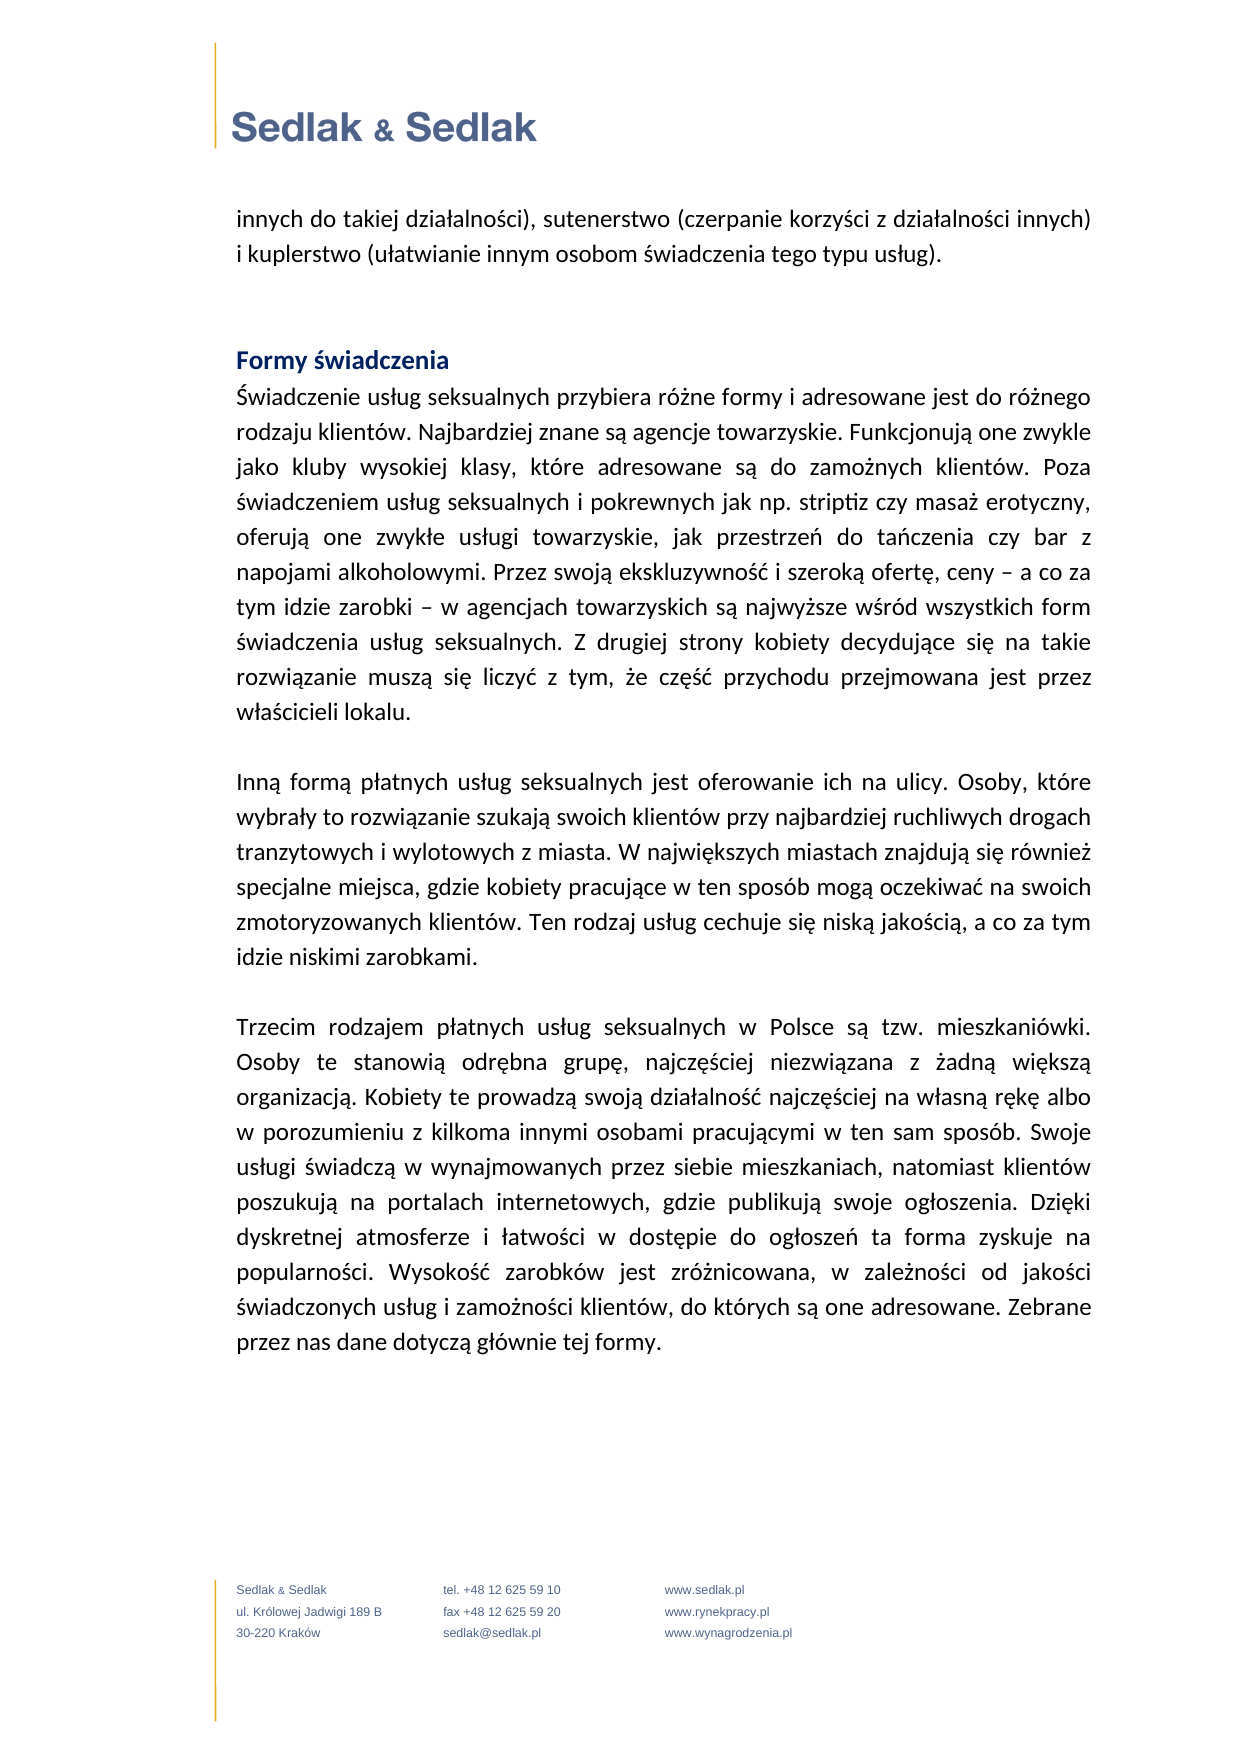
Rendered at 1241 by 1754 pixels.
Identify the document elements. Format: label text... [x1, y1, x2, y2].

text Trzecim rodzajem płatnych usług seksualnych w Polsce są tzw. mieszkaniówki. Osoby te stanowią odrębna grupę, najczęściej niezwiązana z żadną większą organizacją. Kobiety te prowadzą swoją działalność najczęściej na własną rękę albo w porozumieniu z kilkoma innymi osobami pracującymi w ten sam sposób. Swoje usługi świadczą w wynajmowanych przez siebie mieszkaniach, natomiast klientów poszukują na portalach internetowych, gdzie publikują swoje ogłoszenia. Dzięki dyskretnej atmosferze i łatwości w dostępie do ogłoszeń ta forma zyskuje na popularności. Wysokość zarobków jest zróżnicowana, w zależności od jakości świadczonych usług i zamożności klientów, do których są one adresowane. Zebrane przez nas dane dotyczą głównie tej formy. [236, 1011, 1092, 1357]
picture [226, 106, 542, 149]
text Świadczenie usług seksualnych przybiera różne formy i adresowane jest do różnego rodzaju klientów. Najbardziej znane są agencje towarzyskie. Funkcjonują one zwykle jako kluby wysokiej klasy, które adresowane są do zamożnych klientów. Poza świadczeniem usług seksualnych i pokrewnych jak np. striptiz czy masaż erotyczny, oferują one zwykłe usługi towarzyskie, jak przestrzeń do tańczenia czy bar z napojami alkoholowymi. Przez swoją ekskluzywność i szeroką ofertę, ceny – a co za tym idzie zarobki – w agencjach towarzyskich są najwyższe wśród wszystkich form świadczenia usług seksualnych. Z drugiej strony kobiety decydujące się na takie rozwiązanie muszą się liczyć z tym, że część przychodu przejmowana jest przez właścicieli lokalu. [236, 381, 1092, 727]
text Formy świadczenia [236, 343, 1092, 376]
text Inną formą płatnych usług seksualnych jest oferowanie ich na ulicy. Osoby, które wybrały to rozwiązanie szukają swoich klientów przy najbardziej ruchliwych drogach tranzytowych i wylotowych z miasta. W największych miastach znajdują się również specjalne miejsca, gdzie kobiety pracujące w ten sposób mogą oczekiwać na swoich zmotoryzowanych klientów. Ten rodzaj usług cechuje się niską jakością, a co za tym idzie niskimi zarobkami. [236, 766, 1092, 972]
